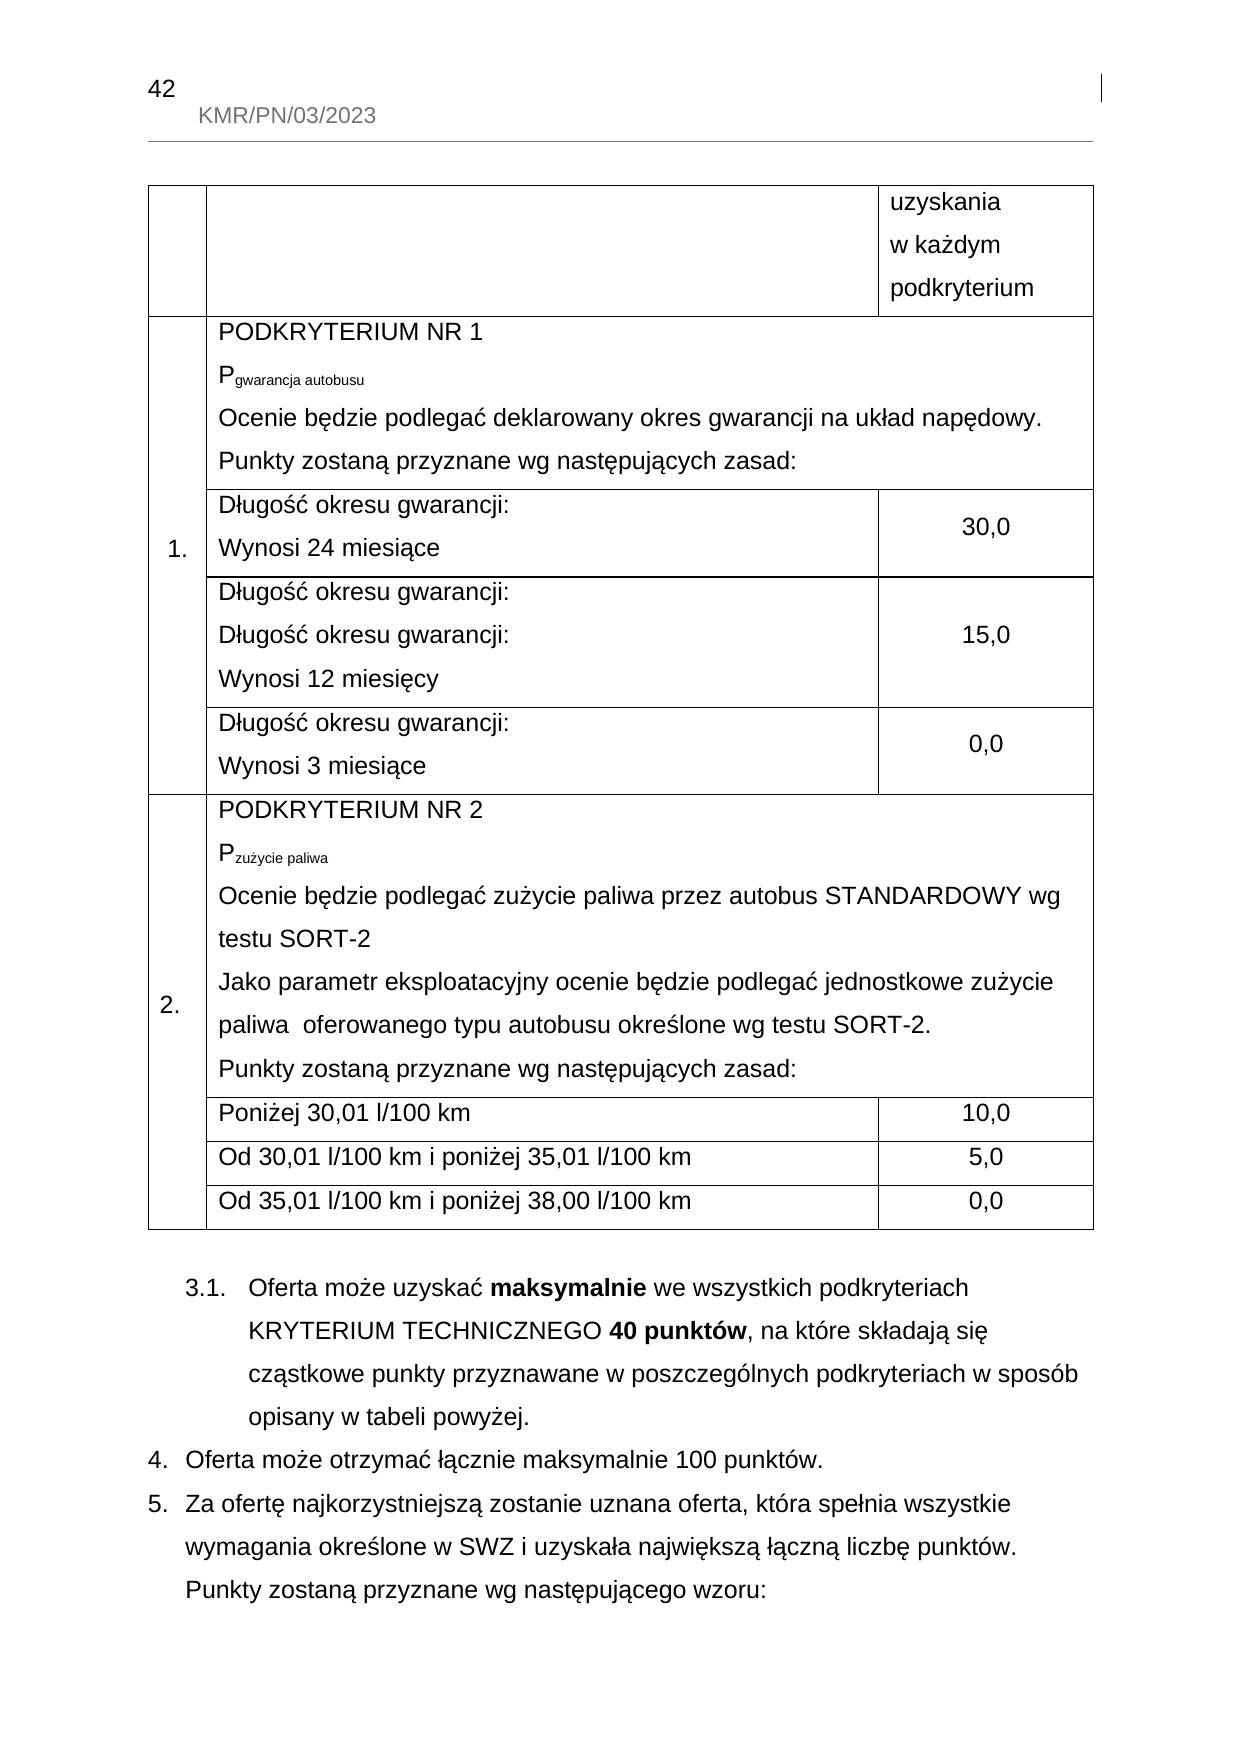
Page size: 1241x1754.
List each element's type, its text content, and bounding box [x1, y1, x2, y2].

table_cell 0,0 [879, 708, 1093, 794]
table_cell PODKRYTERIUM NR 2 Pzużycie paliwa Ocenie będzie podlegać zużycie paliwa przez autobus STANDARDOWY wg testu SORT-2 Jako parametr eksploatacyjny ocenie będzie podlegać jednostkowe zużycie paliwa oferowanego typu autobusu określone wg testu SORT-2. Punkty zostaną przyznane wg następujących zasad: [207, 795, 1093, 1097]
table_cell 2. [149, 795, 206, 1229]
table_cell Długość okresu gwarancji: Wynosi 24 miesiące [207, 490, 878, 576]
table_cell 30,0 [879, 490, 1093, 576]
table_cell 10,0 [879, 1098, 1093, 1141]
list Za ofertę najkorzystniejszą zostanie uznana oferta, która spełnia wszystkie wymagania określone w SWZ i uzyskała największą łączną liczbę punktów. Punkty zostaną przyznane wg następującego wzoru: [148, 1489, 1093, 1604]
table_cell 5,0 [879, 1142, 1093, 1185]
table_cell Od 30,01 l/100 km i poniżej 35,01 l/100 km [207, 1142, 878, 1185]
table_cell 0,0 [879, 1186, 1093, 1229]
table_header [207, 186, 878, 316]
table_cell 15,0 [879, 578, 1093, 707]
table_header Lp. [149, 186, 206, 316]
list Oferta może uzyskać maksymalnie we wszystkich podkryteriach KRYTERIUM TECHNICZNEGO 40 punktów, na które składają się cząstkowe punkty przyznawane w poszczególnych podkryteriach w sposób opisany w tabeli powyżej. [185, 1273, 1093, 1431]
table_cell Poniżej 30,01 l/100 km [207, 1098, 878, 1141]
table_cell 1. [149, 317, 206, 794]
table_cell Od 35,01 l/100 km i poniżej 38,00 l/100 km [207, 1186, 878, 1229]
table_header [879, 186, 1093, 316]
table_cell Długość okresu gwarancji: Długość okresu gwarancji: Wynosi 12 miesięcy [207, 578, 878, 707]
table_cell Długość okresu gwarancji: Wynosi 3 miesiące [207, 708, 878, 794]
table_cell PODKRYTERIUM NR 1 Pgwarancja autobusu Ocenie będzie podlegać deklarowany okres gwarancji na układ napędowy. Punkty zostaną przyznane wg następujących zasad: [207, 317, 1093, 489]
list Oferta może otrzymać łącznie maksymalnie 100 punktów. [148, 1446, 1093, 1474]
